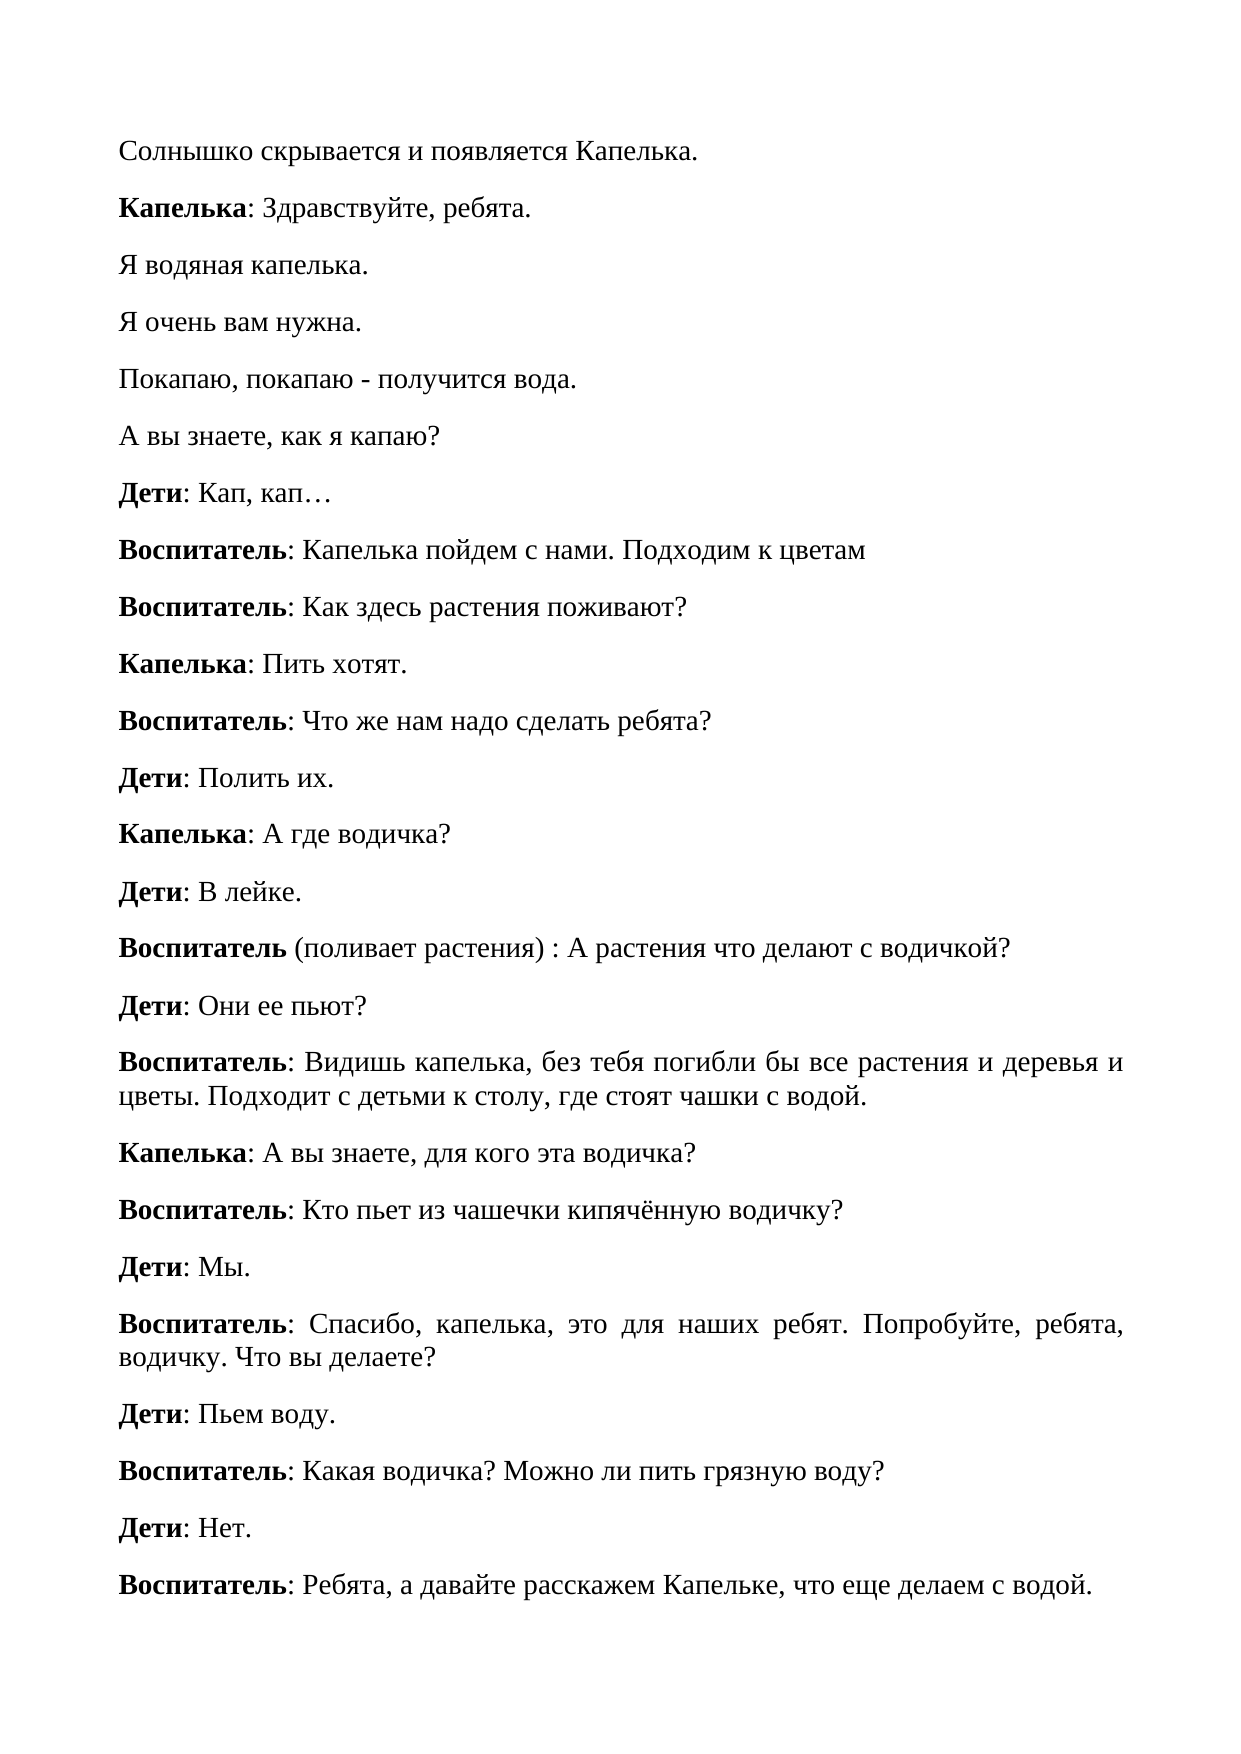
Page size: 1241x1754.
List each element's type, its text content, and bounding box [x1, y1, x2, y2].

text Воспитатель: Что же нам надо сделать ребята? [118, 703, 1125, 736]
text Воспитатель: Спасибо, капелька, это для наших ребят. Попробуйте, ребята, водичку. Что вы делаете? [118, 1306, 1125, 1373]
text Покапаю, покапаю - получится вода. [118, 361, 1125, 394]
text Я очень вам нужна. [118, 304, 1125, 337]
text Дети: Пьем воду. [118, 1397, 1125, 1430]
text Воспитатель (поливает растения) : А растения что делают с водичкой? [118, 931, 1125, 964]
text Дети: Кап, кап… [118, 475, 1125, 508]
text Дети: Мы. [118, 1249, 1125, 1283]
text Дети: Полить их. [118, 760, 1125, 793]
text Капелька: А вы знаете, для кого эта водичка? [118, 1135, 1125, 1169]
text Дети: В лейке. [118, 874, 1125, 907]
text Дети: Они ее пьют? [118, 988, 1125, 1021]
text Капелька: Пить хотят. [118, 646, 1125, 679]
text Воспитатель: Ребята, а давайте расскажем Капельке, что еще делаем с водой. [118, 1567, 1125, 1601]
text Дети: Нет. [118, 1511, 1125, 1544]
text Воспитатель: Капелька пойдем с нами. Подходим к цветам [118, 532, 1125, 565]
text Воспитатель: Видишь капелька, без тебя погибли бы все растения и деревья и цветы. Подходит с детьми к столу, где стоят чашки с водой. [118, 1044, 1125, 1112]
text А вы знаете, как я капаю? [118, 418, 1125, 451]
text Капелька: А где водичка? [118, 817, 1125, 850]
text Воспитатель: Как здесь растения поживают? [118, 589, 1125, 622]
text Воспитатель: Какая водичка? Можно ли пить грязную воду? [118, 1453, 1125, 1487]
text Я водяная капелька. [118, 247, 1125, 280]
text Воспитатель: Кто пьет из чашечки кипячённую водичку? [118, 1192, 1125, 1226]
text Капелька: Здравствуйте, ребята. [118, 190, 1125, 223]
text Солнышко скрывается и появляется Капелька. [118, 133, 1125, 166]
